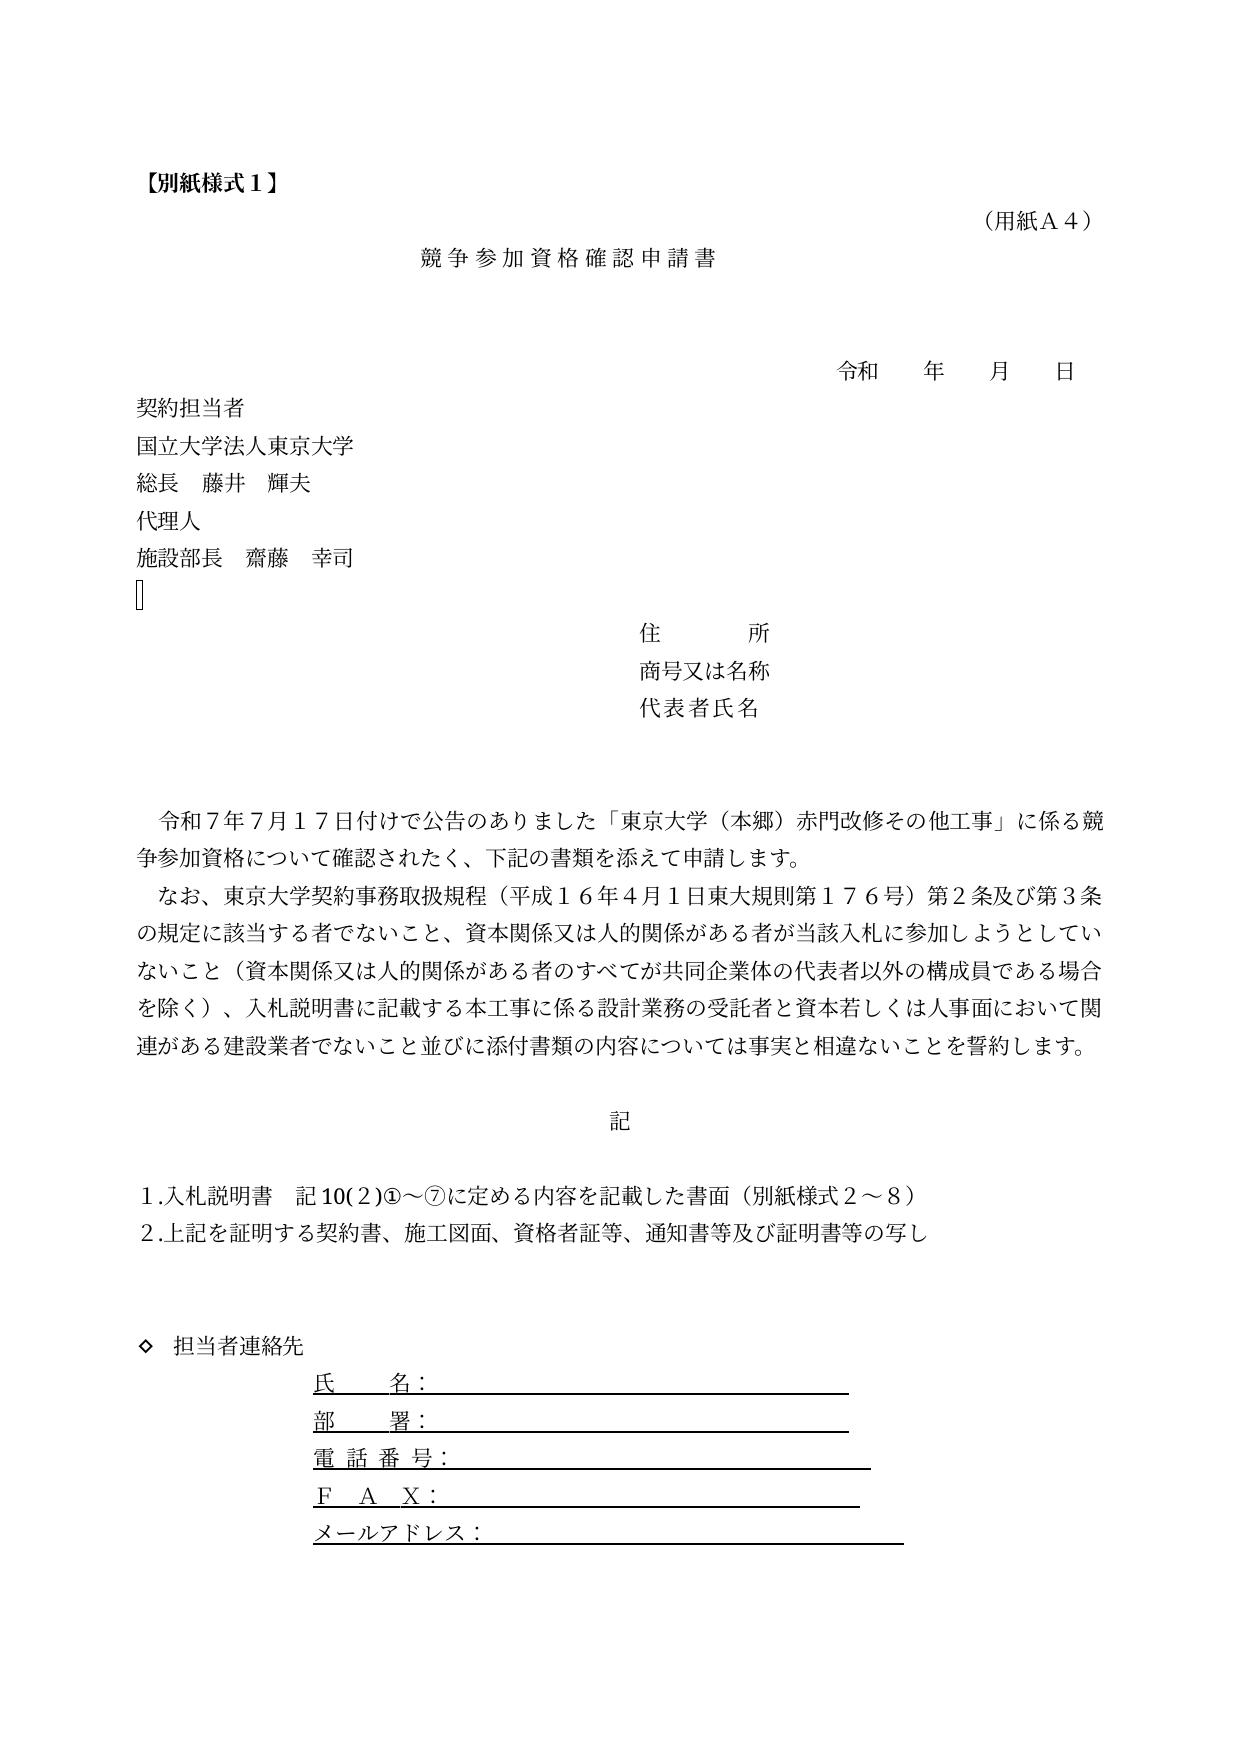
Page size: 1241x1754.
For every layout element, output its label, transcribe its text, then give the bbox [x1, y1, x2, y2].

text 令和 年 月 日 [136, 351, 1104, 388]
text 令和７年７月１７日付けで公告のありました「東京大学（本郷）赤門改修その他工事」に係る競争参加資格について確認されたく、下記の書類を添えて申請します。 [136, 801, 1104, 876]
text 商号又は名称 [136, 651, 1104, 688]
text 氏名： [313, 1363, 1104, 1401]
subtitle 記 [136, 1101, 1104, 1138]
text 施設部長 齋藤 幸司 [136, 538, 1104, 576]
text 代理人 [136, 501, 1104, 538]
text 住 所 [136, 613, 1104, 651]
text （用紙Ａ４） [136, 201, 1104, 238]
text 代表者氏名 [136, 688, 1104, 726]
text １.入札説明書 記10(２)①～⑦に定める内容を記載した書面（別紙様式２～８） [136, 1176, 1104, 1213]
text 総長 藤井 輝夫 [136, 463, 1104, 501]
text ＦＡＸ： [313, 1476, 1104, 1513]
text 【別紙様式１】 [136, 163, 1104, 201]
text なお、東京大学契約事務取扱規程（平成１６年４月１日東大規則第１７６号）第２条及び第３条の規定に該当する者でないこと、資本関係又は人的関係がある者が当該入札に参加しようとしていないこと（資本関係又は人的関係がある者のすべてが共同企業体の代表者以外の構成員である場合を除く）、入札説明書に記載する本工事に係る設計業務の受託者と資本若しくは人事面において関連がある建設業者でないこと並びに添付書類の内容については事実と相違ないことを誓約します。 [136, 876, 1104, 1063]
list 担当者連絡先 [136, 1326, 1104, 1363]
text 競 争 参 加 資 格 確 認 申 請 書 [136, 238, 1104, 276]
text 契約担当者 [136, 388, 1104, 426]
text 国立大学法人東京大学 [136, 426, 1104, 463]
text ２.上記を証明する契約書、施工図面、資格者証等、通知書等及び証明書等の写し [136, 1213, 1104, 1251]
text 電話番号： [313, 1438, 1104, 1476]
text 部署： [313, 1401, 1104, 1438]
text メールアドレス： [313, 1513, 1104, 1551]
